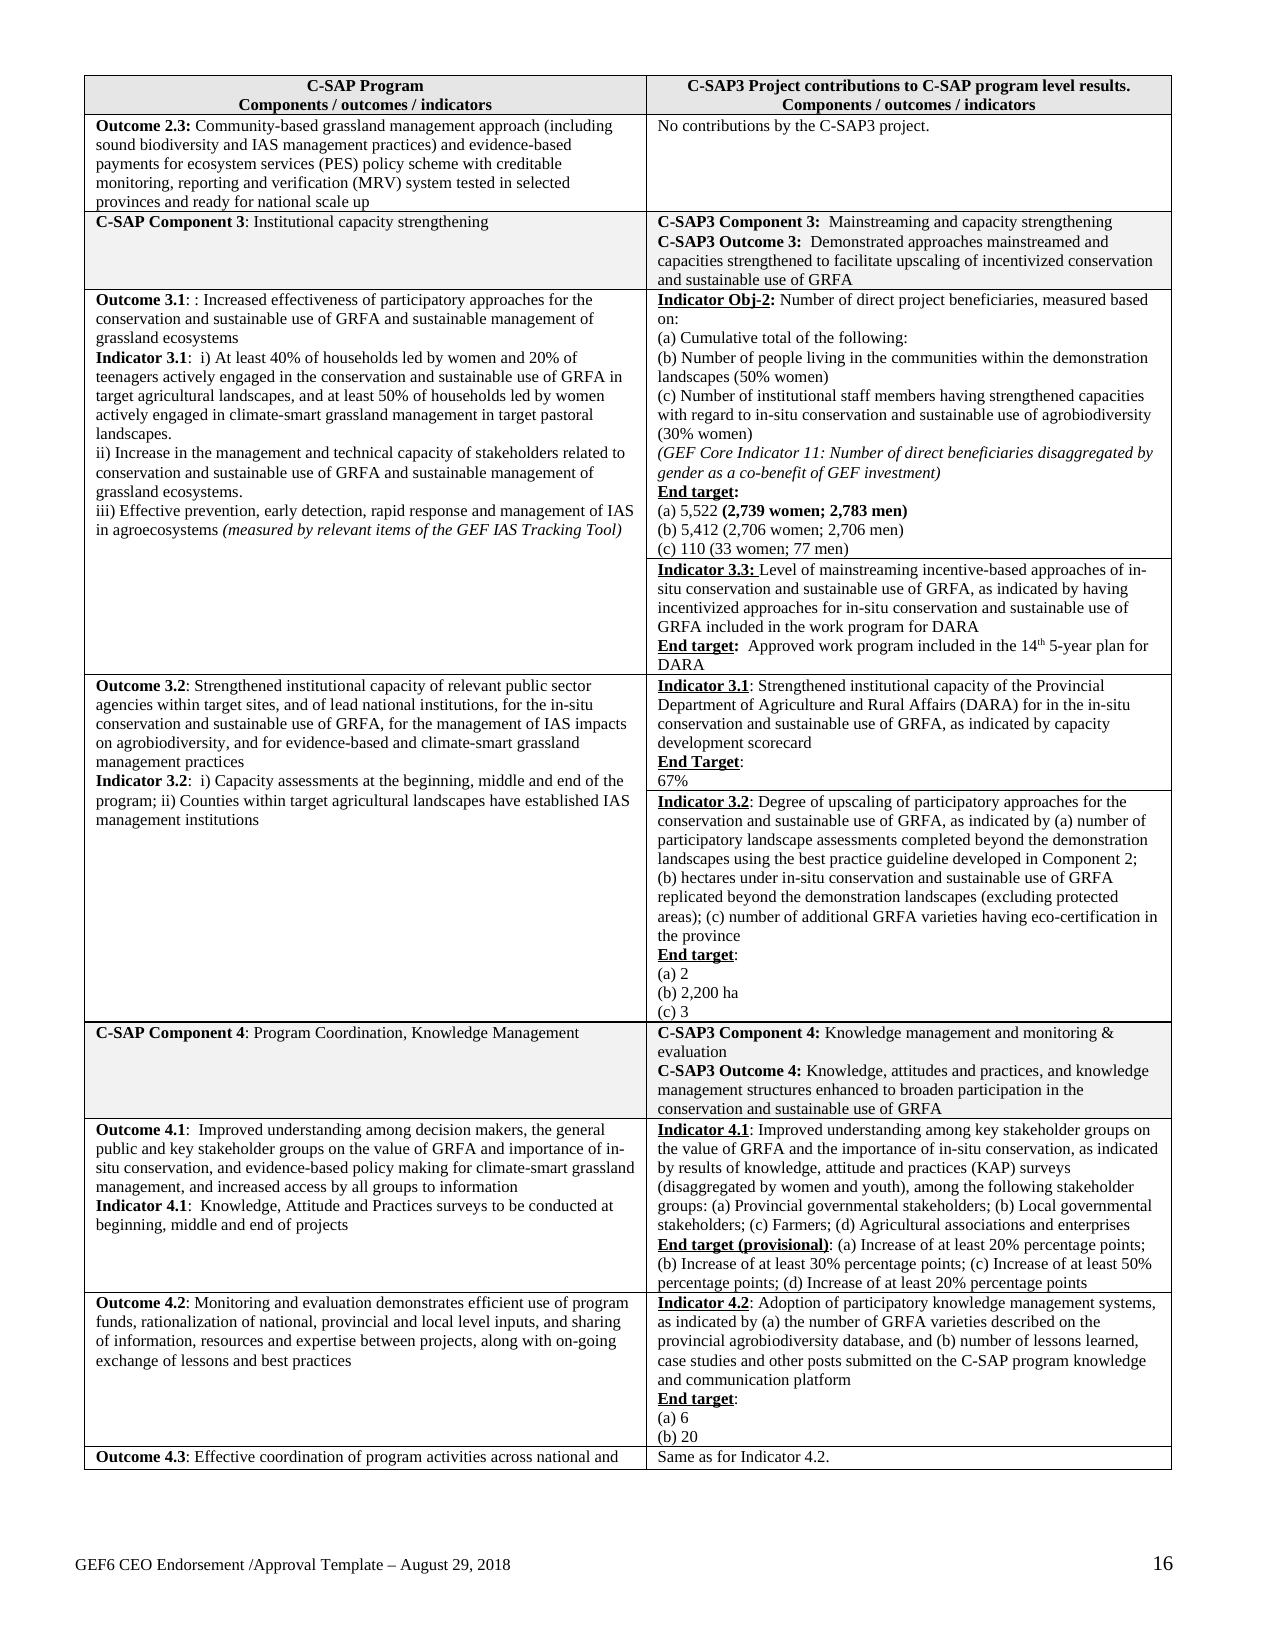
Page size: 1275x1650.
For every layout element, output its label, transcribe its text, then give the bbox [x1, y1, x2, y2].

table_cell Outcome 2.3: Community-based grassland management approach (including sound biodiversity and IAS management practices) and evidence-based payments for ecosystem services (PES) policy scheme with creditable monitoring, reporting and verification (MRV) system tested in selected provinces and ready for national scale up [85, 115, 646, 211]
table_cell Indicator 3.2: Degree of upscaling of participatory approaches for the conservation and sustainable use of GRFA, as indicated by (a) number of participatory landscape assessments completed beyond the demonstration landscapes using the best practice guideline developed in Component 2; (b) hectares under in-situ conservation and sustainable use of GRFA replicated beyond the demonstration landscapes (excluding protected areas); (c) number of additional GRFA varieties having eco-certification in the province End target: (a) 2 (b) 2,200 ha (c) 3 [647, 791, 1171, 1021]
table_header C-SAP3 Project contributions to C-SAP program level results. Components / outcomes / indicators [647, 76, 1171, 114]
table_cell C-SAP3 Component 3: Mainstreaming and capacity strengthening C-SAP3 Outcome 3: Demonstrated approaches mainstreamed and capacities strengthened to facilitate upscaling of incentivized conservation and sustainable use of GRFA [647, 212, 1171, 289]
table_cell Outcome 3.1: : Increased effectiveness of participatory approaches for the conservation and sustainable use of GRFA and sustainable management of grassland ecosystems Indicator 3.1: i) At least 40% of households led by women and 20% of teenagers actively engaged in the conservation and sustainable use of GRFA in target agricultural landscapes, and at least 50% of households led by women actively engaged in climate-smart grassland management in target pastoral landscapes. ii) Increase in the management and technical capacity of stakeholders related to conservation and sustainable use of GRFA and sustainable management of grassland ecosystems. iii) Effective prevention, early detection, rapid response and management of IAS in agroecosystems (measured by relevant items of the GEF IAS Tracking Tool) [85, 290, 646, 674]
table_cell C-SAP Component 3: Institutional capacity strengthening [85, 212, 646, 289]
table_cell Outcome 4.2: Monitoring and evaluation demonstrates efficient use of program funds, rationalization of national, provincial and local level inputs, and sharing of information, resources and expertise between projects, along with on-going exchange of lessons and best practices [85, 1293, 646, 1446]
table_cell Indicator Obj-2: Number of direct project beneficiaries, measured based on: (a) Cumulative total of the following: (b) Number of people living in the communities within the demonstration landscapes (50% women) (c) Number of institutional staff members having strengthened capacities with regard to in-situ conservation and sustainable use of agrobiodiversity (30% women) (GEF Core Indicator 11: Number of direct beneficiaries disaggregated by gender as a co-benefit of GEF investment) End target: (a) 5,522 (2,739 women; 2,783 men) (b) 5,412 (2,706 women; 2,706 men) (c) 110 (33 women; 77 men) [647, 290, 1171, 558]
table_cell C-SAP Component 4: Program Coordination, Knowledge Management [85, 1023, 646, 1118]
table_cell Outcome 3.2: Strengthened institutional capacity of relevant public sector agencies within target sites, and of lead national institutions, for the in-situ conservation and sustainable use of GRFA, for the management of IAS impacts on agrobiodiversity, and for evidence-based and climate-smart grassland management practices Indicator 3.2: i) Capacity assessments at the beginning, middle and end of the program; ii) Counties within target agricultural landscapes have established IAS management institutions [85, 675, 646, 1021]
table_cell Indicator 3.1: Strengthened institutional capacity of the Provincial Department of Agriculture and Rural Affairs (DARA) for in the in-situ conservation and sustainable use of GRFA, as indicated by capacity development scorecard End Target: 67% [647, 675, 1171, 790]
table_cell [647, 1447, 1171, 1469]
table_cell Indicator 4.1: Improved understanding among key stakeholder groups on the value of GRFA and the importance of in-situ conservation, as indicated by results of knowledge, attitude and practices (KAP) surveys (disaggregated by women and youth), among the following stakeholder groups: (a) Provincial governmental stakeholders; (b) Local governmental stakeholders; (c) Farmers; (d) Agricultural associations and enterprises End target (provisional): (a) Increase of at least 20% percentage points; (b) Increase of at least 30% percentage points; (c) Increase of at least 50% percentage points; (d) Increase of at least 20% percentage points [647, 1119, 1171, 1292]
table_cell C-SAP3 Component 4: Knowledge management and monitoring & evaluation C-SAP3 Outcome 4: Knowledge, attitudes and practices, and knowledge management structures enhanced to broaden participation in the conservation and sustainable use of GRFA [647, 1023, 1171, 1118]
table_header C-SAP Program Components / outcomes / indicators [85, 76, 646, 114]
table_cell Outcome 4.1: Improved understanding among decision makers, the general public and key stakeholder groups on the value of GRFA and importance of in-situ conservation, and evidence-based policy making for climate-smart grassland management, and increased access by all groups to information Indicator 4.1: Knowledge, Attitude and Practices surveys to be conducted at beginning, middle and end of projects [85, 1119, 646, 1292]
table_cell Indicator 4.2: Adoption of participatory knowledge management systems, as indicated by (a) the number of GRFA varieties described on the provincial agrobiodiversity database, and (b) number of lessons learned, case studies and other posts submitted on the C-SAP program knowledge and communication platform End target: (a) 6 (b) 20 [647, 1293, 1171, 1446]
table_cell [85, 1447, 646, 1469]
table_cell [647, 115, 1171, 211]
table_cell Indicator 3.3: Level of mainstreaming incentive-based approaches of in-situ conservation and sustainable use of GRFA, as indicated by having incentivized approaches for in-situ conservation and sustainable use of GRFA included in the work program for DARA End target: Approved work program included in the 14th 5-year plan for DARA [647, 559, 1171, 674]
